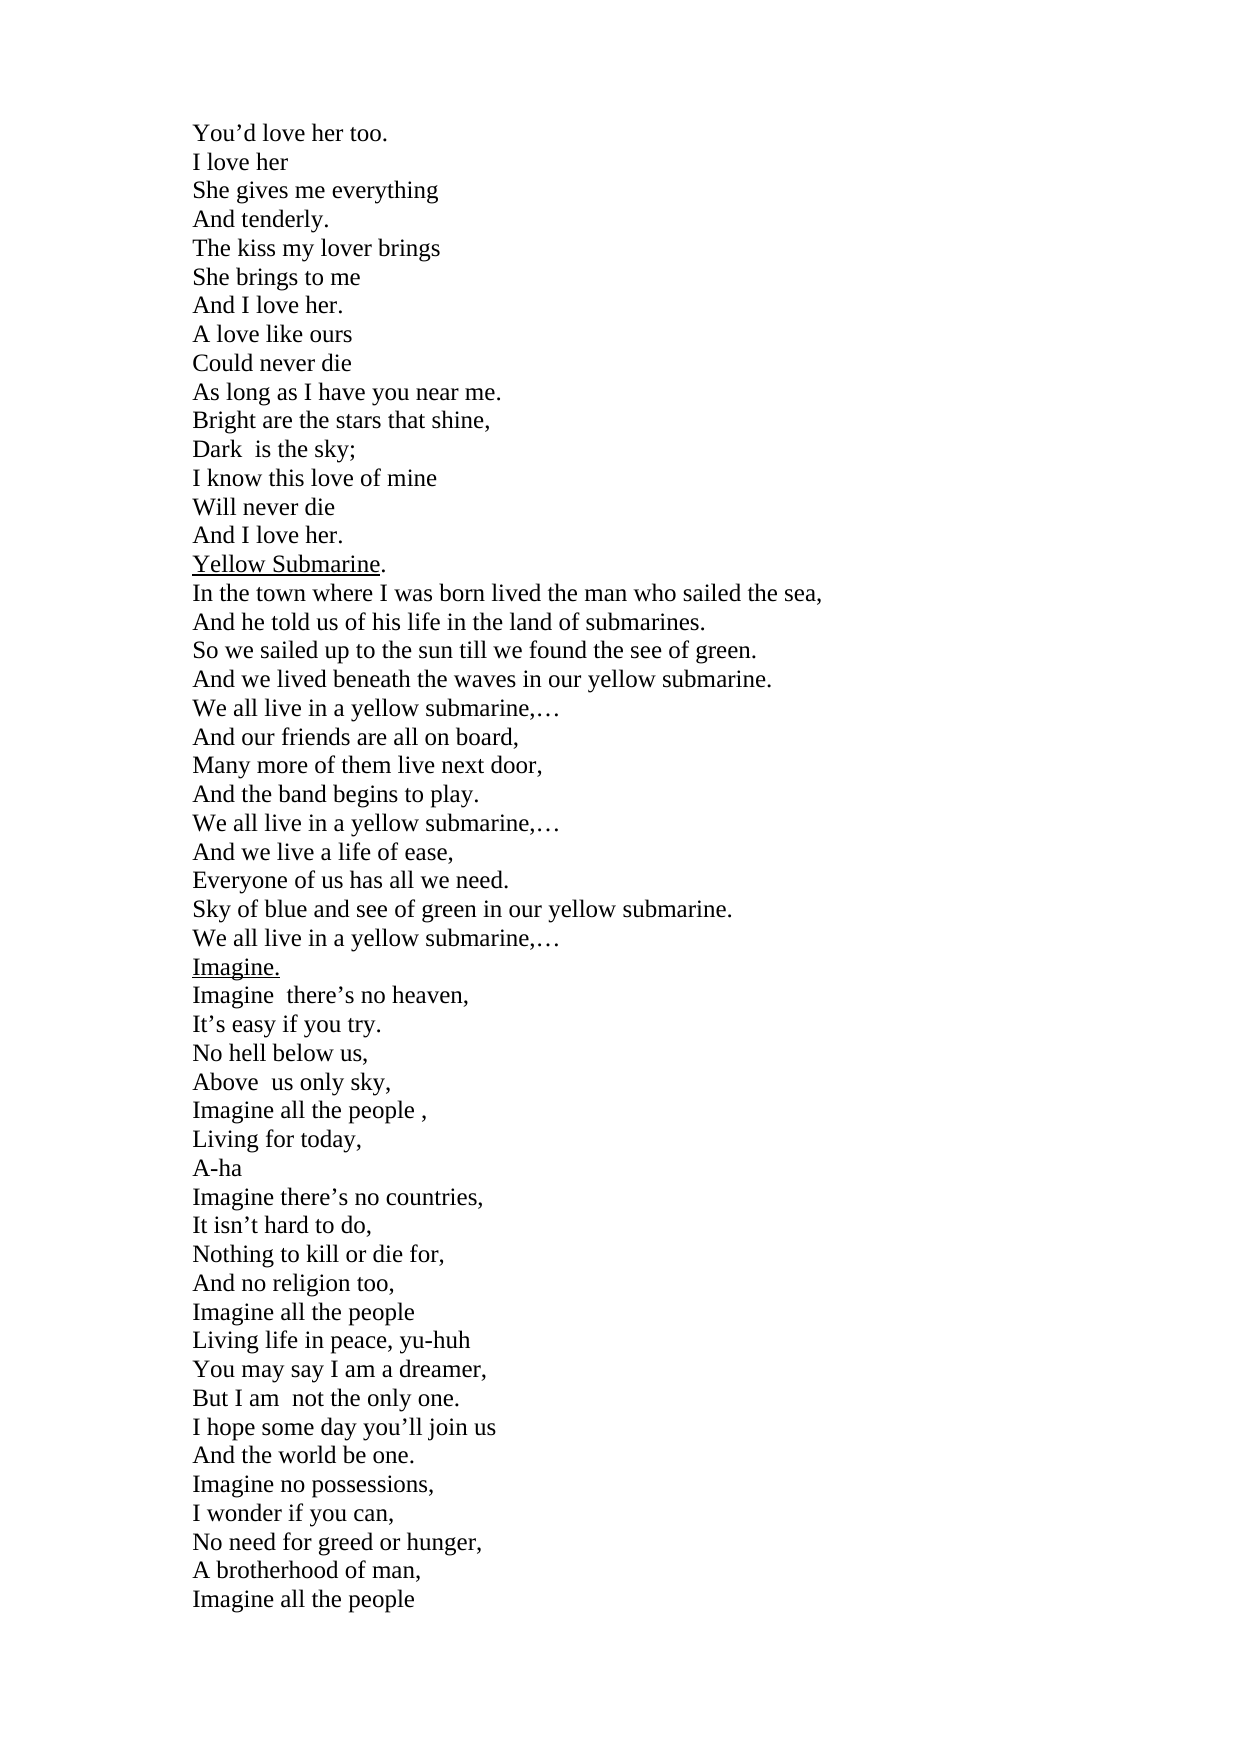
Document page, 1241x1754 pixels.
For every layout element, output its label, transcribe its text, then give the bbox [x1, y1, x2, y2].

text A love like ours [118, 319, 1167, 348]
text And our friends are all on board, [118, 722, 1167, 751]
text I love her [118, 147, 1167, 176]
text And we lived beneath the waves in our yellow submarine. [118, 664, 1167, 693]
text No hell below us, [118, 1038, 1167, 1067]
text Imagine there’s no heaven, [118, 981, 1167, 1009]
text Imagine all the people [118, 1584, 1167, 1613]
text She gives me everything [118, 176, 1167, 204]
text Everyone of us has all we need. [118, 866, 1167, 894]
text But I am not the only one. [118, 1383, 1167, 1412]
text Many more of them live next door, [118, 751, 1167, 779]
text The kiss my lover brings [118, 233, 1167, 262]
text Dark is the sky; [118, 434, 1167, 463]
text And tenderly. [118, 204, 1167, 233]
text Living for today, [118, 1124, 1167, 1153]
text And he told us of his life in the land of submarines. [118, 607, 1167, 636]
text Sky of blue and see of green in our yellow submarine. [118, 894, 1167, 923]
text Bright are the stars that shine, [118, 406, 1167, 434]
text We all live in a yellow submarine,… [118, 923, 1167, 952]
text Above us only sky, [118, 1067, 1167, 1096]
text You’d love her too. [118, 118, 1167, 147]
text A-ha [118, 1153, 1167, 1182]
text I wonder if you can, [118, 1498, 1167, 1527]
text And I love her. [118, 291, 1167, 319]
text She brings to me [118, 262, 1167, 291]
text Imagine all the people , [118, 1096, 1167, 1124]
text Yellow Submarine. [118, 549, 1167, 578]
text We all live in a yellow submarine,… [118, 808, 1167, 837]
text Could never die [118, 348, 1167, 377]
text I know this love of mine [118, 463, 1167, 492]
text You may say I am a dreamer, [118, 1354, 1167, 1383]
text Imagine. [118, 952, 1167, 981]
text And I love her. [118, 521, 1167, 549]
text And the world be one. [118, 1441, 1167, 1469]
text So we sailed up to the sun till we found the see of green. [118, 636, 1167, 664]
text Imagine no possessions, [118, 1469, 1167, 1498]
text We all live in a yellow submarine,… [118, 693, 1167, 722]
text And we live a life of ease, [118, 837, 1167, 866]
text And the band begins to play. [118, 779, 1167, 808]
text Nothing to kill or die for, [118, 1239, 1167, 1268]
text It isn’t hard to do, [118, 1211, 1167, 1239]
text As long as I have you near me. [118, 377, 1167, 406]
text And no religion too, [118, 1268, 1167, 1297]
text It’s easy if you try. [118, 1009, 1167, 1038]
text No need for greed or hunger, [118, 1527, 1167, 1556]
text Living life in peace, yu-huh [118, 1326, 1167, 1354]
text A brotherhood of man, [118, 1556, 1167, 1584]
text I hope some day you’ll join us [118, 1412, 1167, 1441]
text Imagine there’s no countries, [118, 1182, 1167, 1211]
text Will never die [118, 492, 1167, 521]
text In the town where I was born lived the man who sailed the sea, [118, 578, 1167, 607]
text Imagine all the people [118, 1297, 1167, 1326]
